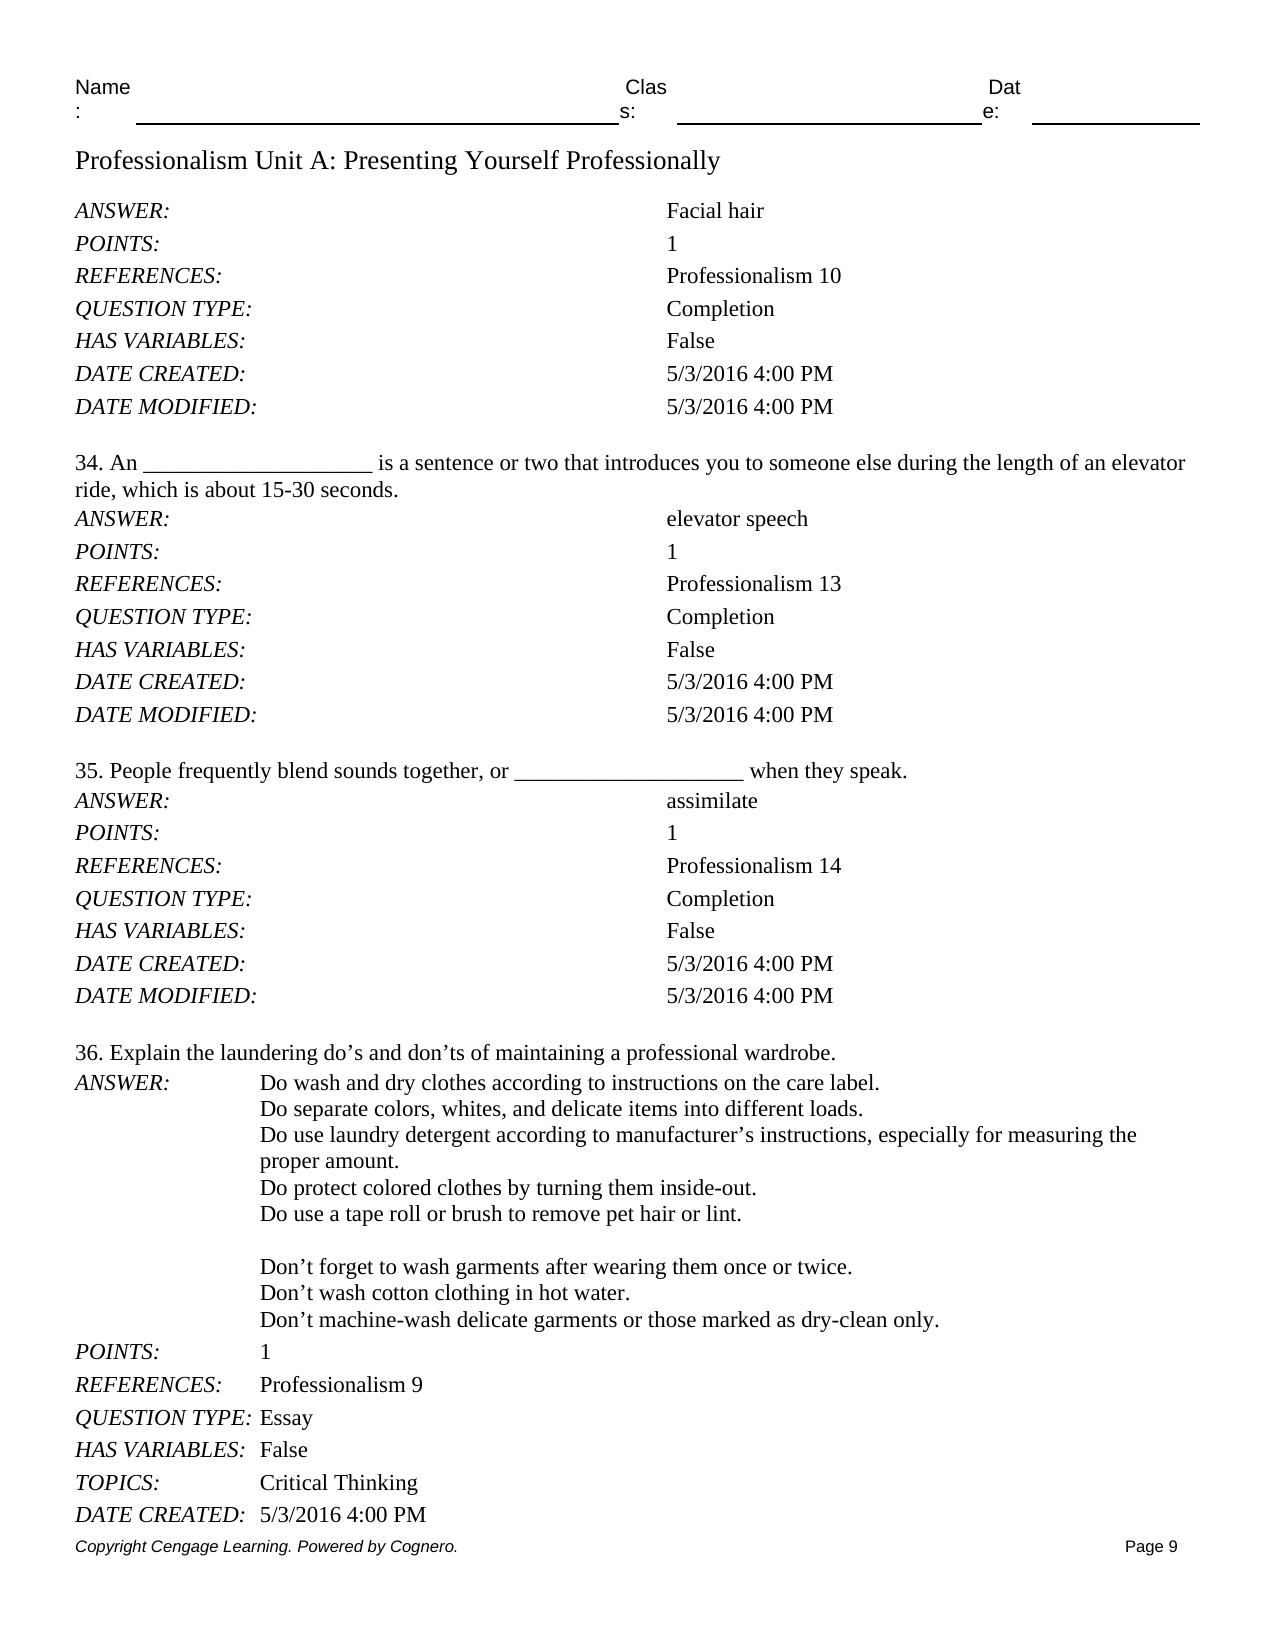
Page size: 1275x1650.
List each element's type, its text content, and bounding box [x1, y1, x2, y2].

table_header 35. People frequently blend sounds together, or ____________________ when they speak. [75, 758, 1200, 1012]
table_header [75, 1039, 1200, 1531]
table_header 34. An ____________________ is a sentence or two that introduces you to someone else during the length of an elevator ride, which is about 15-30 seconds. [75, 449, 1200, 730]
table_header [75, 194, 1200, 422]
